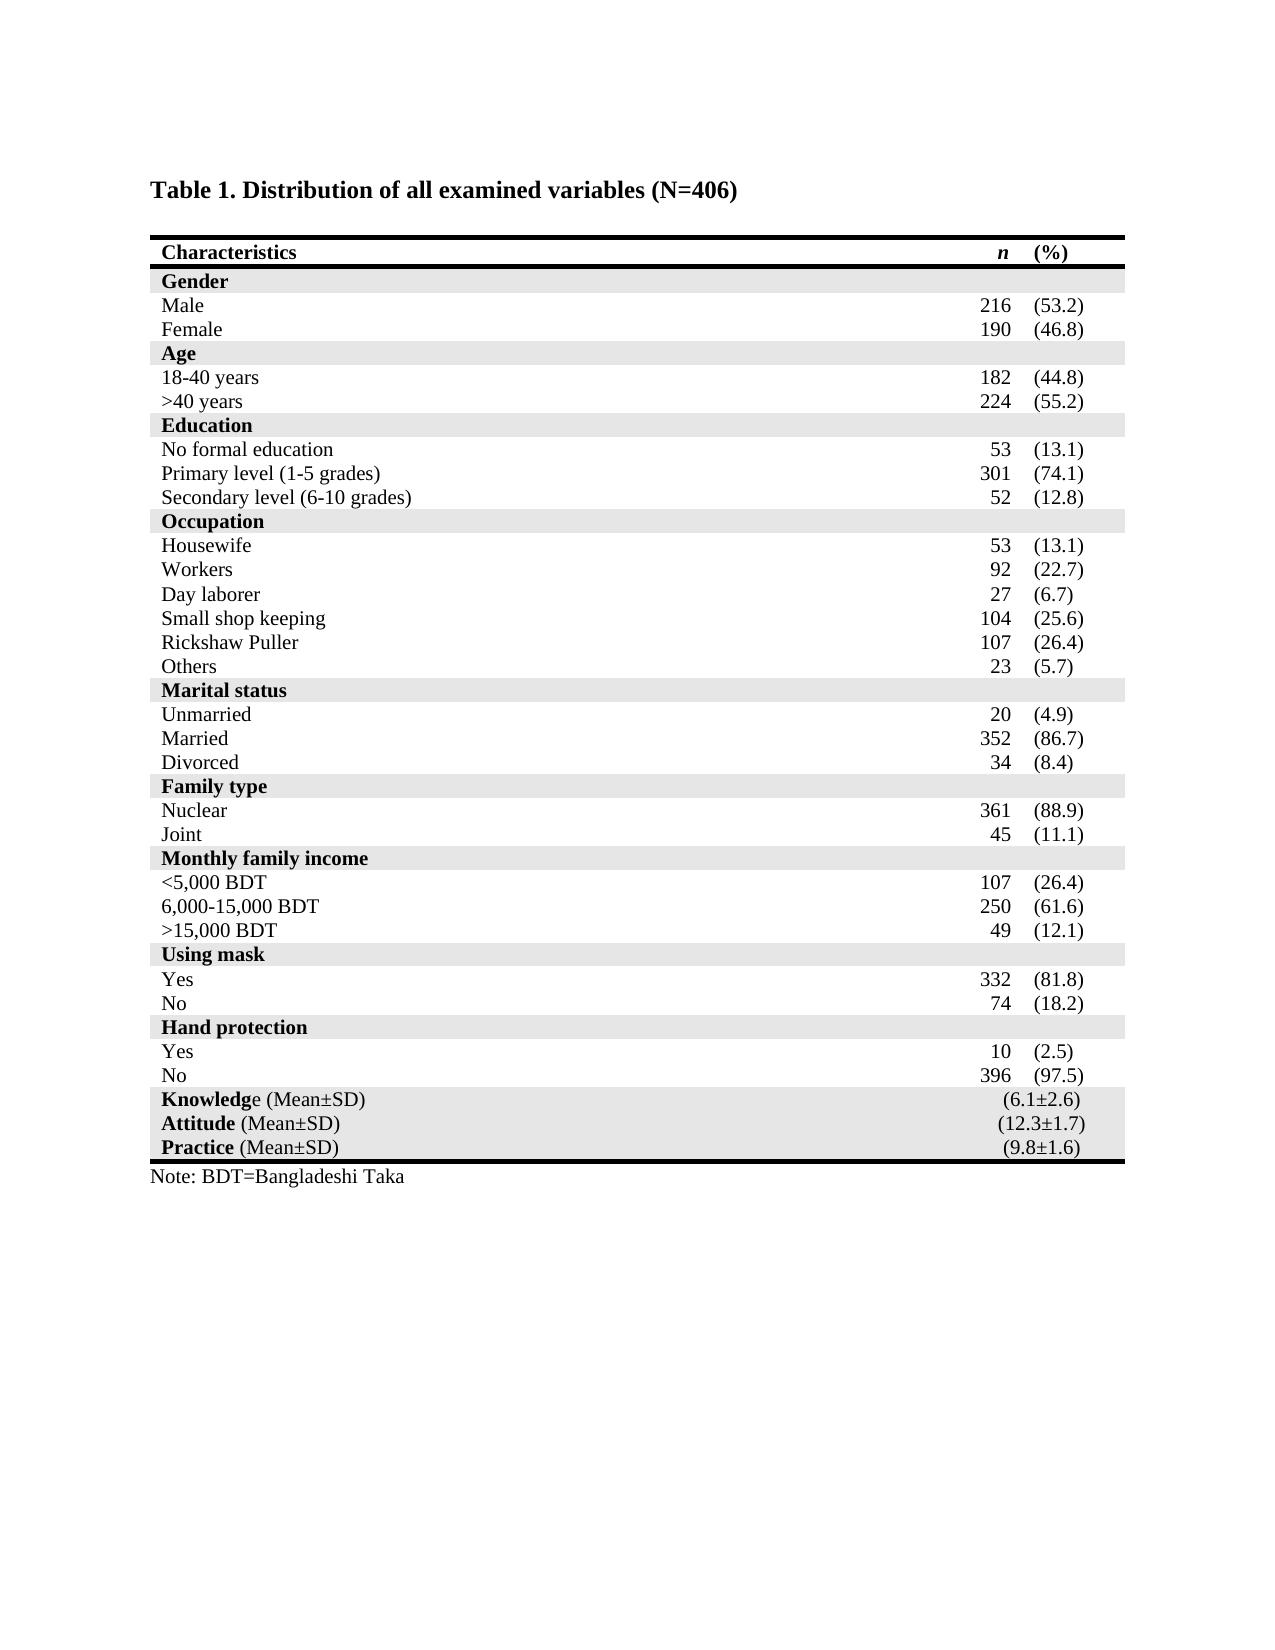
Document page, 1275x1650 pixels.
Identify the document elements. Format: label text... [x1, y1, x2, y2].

table_cell (12.8) [1022, 485, 1125, 509]
table_cell (61.6) [1022, 894, 1125, 918]
table_cell 53 [958, 437, 1022, 461]
table_cell 190 [958, 317, 1022, 341]
table_cell 301 [958, 461, 1022, 485]
table_cell 250 [958, 894, 1022, 918]
table_cell 6,000-15,000 BDT [150, 894, 958, 918]
table_cell Workers [150, 558, 958, 581]
table_cell Education [150, 413, 1125, 437]
table_cell >15,000 BDT [150, 918, 958, 942]
table_cell Joint [150, 822, 958, 846]
text Note: BDT=Bangladeshi Taka [150, 1164, 1125, 1188]
table_cell (2.5) [1022, 1039, 1125, 1063]
table_cell Yes [150, 966, 958, 991]
table_cell Attitude (Mean±SD) [150, 1111, 958, 1135]
table_cell (55.2) [1022, 389, 1125, 413]
table_cell No formal education [150, 437, 958, 461]
table_header Characteristics [150, 240, 958, 264]
table_cell No [150, 991, 958, 1014]
table_cell (8.4) [1022, 750, 1125, 774]
table_cell 216 [958, 293, 1022, 317]
table_cell (13.1) [1022, 533, 1125, 557]
table_cell Marital status [150, 678, 1125, 702]
table_cell (11.1) [1022, 822, 1125, 846]
table_cell (4.9) [1022, 702, 1125, 726]
table_cell 52 [958, 485, 1022, 509]
table_cell Occupation [150, 509, 1125, 533]
table_cell 352 [958, 726, 1022, 750]
table_cell (6.7) [1022, 581, 1125, 606]
table_cell (13.1) [1022, 437, 1125, 461]
table_cell (97.5) [1022, 1063, 1125, 1087]
table_cell (74.1) [1022, 461, 1125, 485]
table_cell Age [150, 341, 1125, 365]
table_cell Small shop keeping [150, 606, 958, 629]
table_cell 107 [958, 870, 1022, 894]
table_cell 396 [958, 1063, 1022, 1087]
table_cell Rickshaw Puller [150, 630, 958, 654]
table_cell 332 [958, 966, 1022, 991]
table_cell Monthly family income [150, 846, 1125, 870]
table_cell Family type [150, 774, 1125, 798]
table_cell (12.1) [1022, 918, 1125, 942]
table_cell 10 [958, 1039, 1022, 1063]
table_cell Using mask [150, 943, 1125, 966]
table_cell (88.9) [1022, 798, 1125, 822]
table_cell (6.1±2.6) [958, 1087, 1125, 1111]
table_cell Knowledge (Mean±SD) [150, 1087, 958, 1111]
subtitle Table 1. Distribution of all examined variables (N=406) [150, 175, 1125, 204]
table_cell Married [150, 726, 958, 750]
table_cell (44.8) [1022, 365, 1125, 389]
table_cell 224 [958, 389, 1022, 413]
table_cell [1022, 1015, 1125, 1039]
table_cell Divorced [150, 750, 958, 774]
table_cell [958, 1015, 1022, 1039]
table_cell 104 [958, 606, 1022, 629]
table_cell 27 [958, 581, 1022, 606]
table_cell 20 [958, 702, 1022, 726]
table_header n [958, 240, 1022, 264]
table_cell Others [150, 654, 958, 678]
table_cell (26.4) [1022, 870, 1125, 894]
table_cell (26.4) [1022, 630, 1125, 654]
table_cell Male [150, 293, 958, 317]
table_cell (25.6) [1022, 606, 1125, 629]
table_header (%) [1022, 240, 1125, 264]
table_cell (22.7) [1022, 558, 1125, 581]
table_cell 34 [958, 750, 1022, 774]
table_cell 107 [958, 630, 1022, 654]
table_cell 92 [958, 558, 1022, 581]
table_cell (46.8) [1022, 317, 1125, 341]
table_cell Primary level (1-5 grades) [150, 461, 958, 485]
table_cell Nuclear [150, 798, 958, 822]
table_cell Secondary level (6-10 grades) [150, 485, 958, 509]
table_cell 74 [958, 991, 1022, 1014]
table_cell (5.7) [1022, 654, 1125, 678]
table_cell Yes [150, 1039, 958, 1063]
table_cell (81.8) [1022, 966, 1125, 991]
table_cell Housewife [150, 533, 958, 557]
table_cell Hand protection [150, 1015, 958, 1039]
table_cell >40 years [150, 389, 958, 413]
table_cell 18-40 years [150, 365, 958, 389]
table_cell 23 [958, 654, 1022, 678]
table_cell (86.7) [1022, 726, 1125, 750]
table_cell <5,000 BDT [150, 870, 958, 894]
table_cell (18.2) [1022, 991, 1125, 1014]
table_cell (12.3±1.7) [958, 1111, 1125, 1135]
table_cell Unmarried [150, 702, 958, 726]
table_cell Female [150, 317, 958, 341]
table_cell Practice (Mean±SD) [150, 1135, 958, 1159]
table_cell No [150, 1063, 958, 1087]
table_cell 182 [958, 365, 1022, 389]
table_cell Gender [150, 269, 1125, 293]
table_cell 361 [958, 798, 1022, 822]
table_cell Day laborer [150, 581, 958, 606]
table_cell 53 [958, 533, 1022, 557]
table_cell (9.8±1.6) [958, 1135, 1125, 1159]
table_cell (53.2) [1022, 293, 1125, 317]
table_cell 49 [958, 918, 1022, 942]
table_cell 45 [958, 822, 1022, 846]
